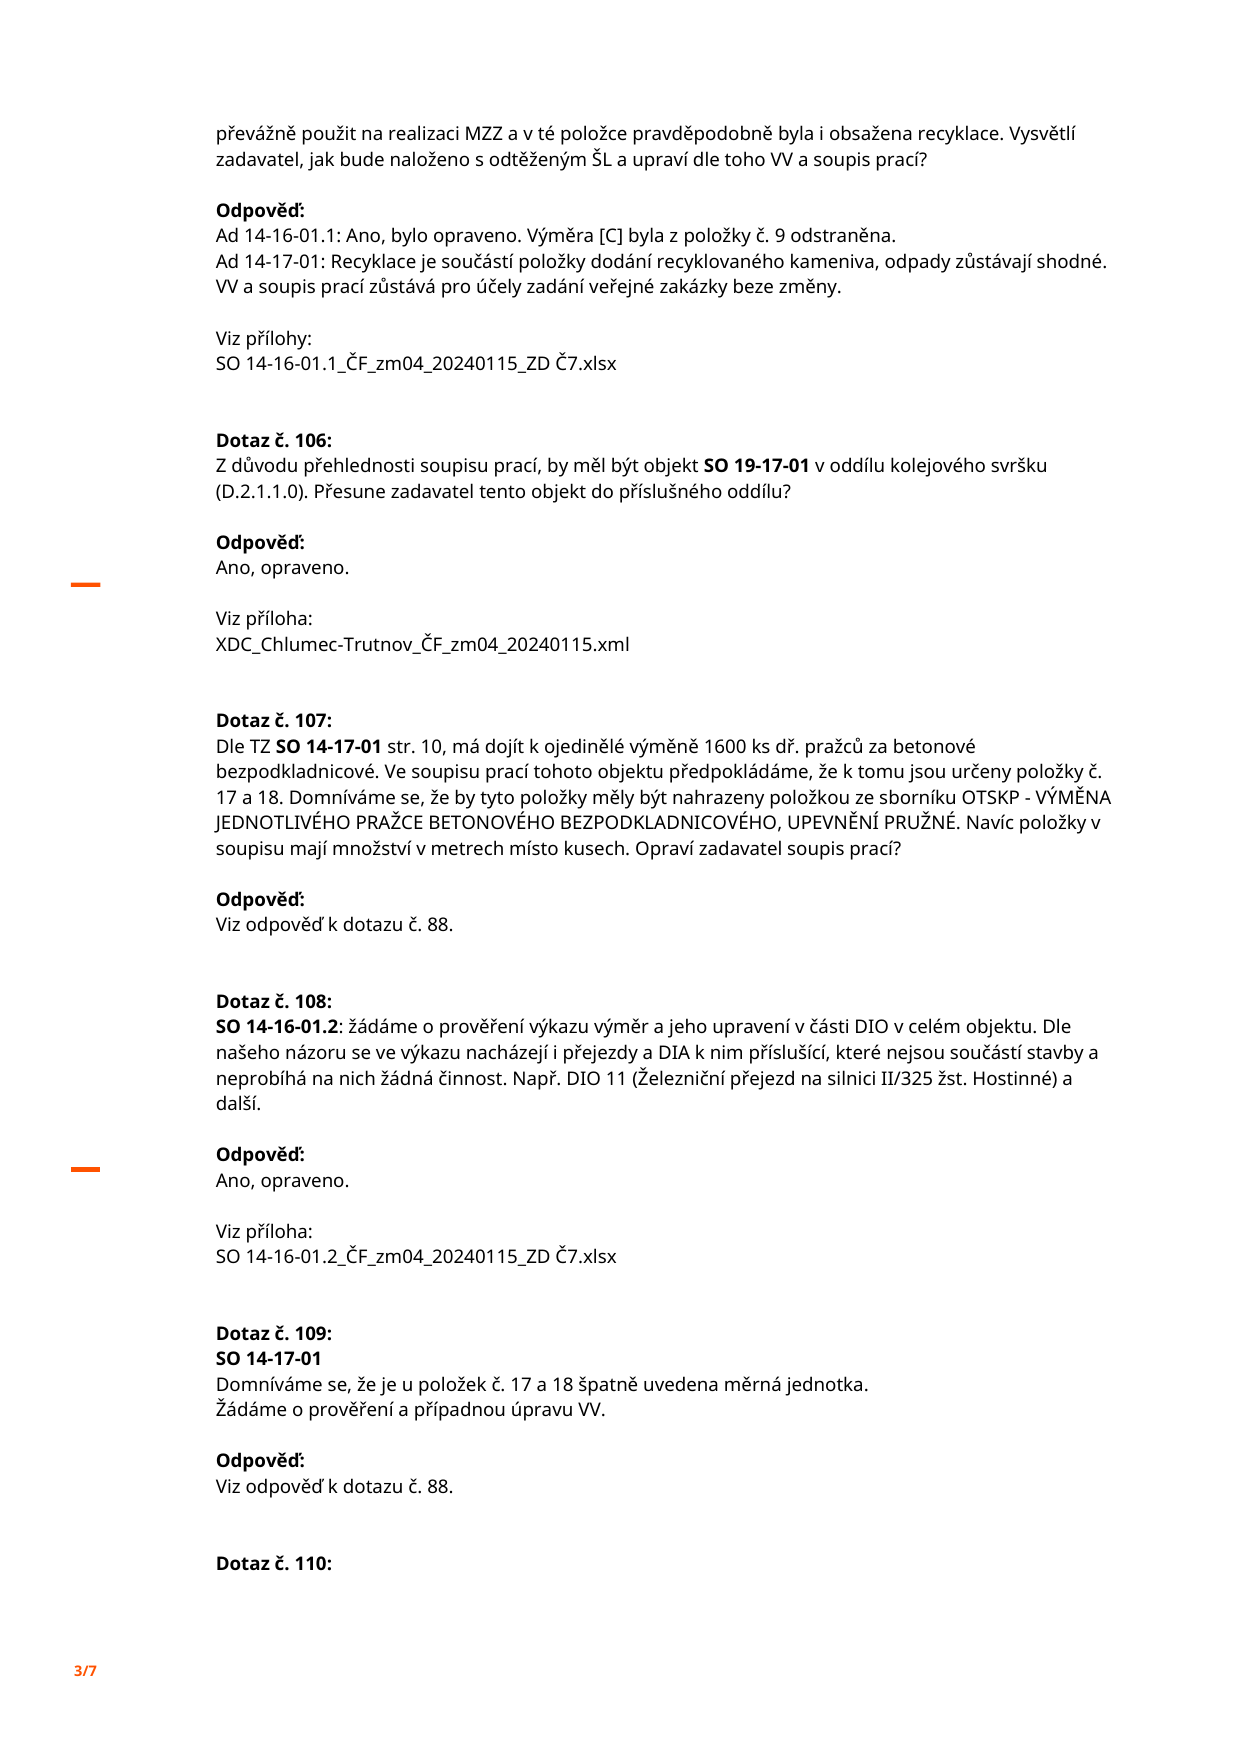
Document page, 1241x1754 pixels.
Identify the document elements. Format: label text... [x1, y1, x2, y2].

text VV a soupis prací zůstává pro účely zadání veřejné zakázky beze změny. [216, 274, 1122, 299]
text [216, 121, 1122, 172]
text Ano, opraveno. [216, 1167, 1122, 1192]
text SO 14-16-01.2: žádáme o prověření výkazu výměr a jeho upravení v části DIO v celém objektu. Dle našeho názoru se ve výkazu nacházejí i přejezdy a DIA k nim příslušící, které nejsou součástí stavby a neprobíhá na nich žádná činnost. Např. DIO 11 (Železniční přejezd na silnici II/325 žst. Hostinné) a další. [216, 1014, 1122, 1116]
text Viz přílohy: [216, 325, 1122, 350]
text Z důvodu přehlednosti soupisu prací, by měl být objekt SO 19-17-01 v oddílu kolejového svršku (D.2.1.1.0). Přesune zadavatel tento objekt do příslušného oddílu? [216, 452, 1122, 503]
text Dotaz č. 109: [216, 1320, 1122, 1346]
text Domníváme se, že je u položek č. 17 a 18 špatně uvedena měrná jednotka. [216, 1371, 1122, 1397]
text Ano, opraveno. [216, 554, 1122, 580]
text Ad 14-16-01.1: Ano, bylo opraveno. Výměra [C] byla z položky č. 9 odstraněna. [216, 223, 1122, 248]
text Ad 14-17-01: Recyklace je součástí položky dodání recyklovaného kameniva, odpady zůstávají shodné. [216, 248, 1122, 274]
text SO 14-17-01 [216, 1346, 1122, 1371]
text Odpověď: [216, 529, 1122, 554]
text XDC_Chlumec-Trutnov_ČF_zm04_20240115.xml [216, 631, 1122, 657]
text Odpověď: [216, 1141, 1122, 1167]
text SO 14-16-01.1_ČF_zm04_20240115_ZD Č7.xlsx [216, 350, 1122, 376]
text Dotaz č. 107: [216, 708, 1122, 733]
text Dotaz č. 110: [216, 1550, 1122, 1575]
text Odpověď: [216, 886, 1122, 912]
text SO 14-16-01.2_ČF_zm04_20240115_ZD Č7.xlsx [216, 1243, 1122, 1269]
text Odpověď: [216, 197, 1122, 223]
text Dle TZ SO 14-17-01 str. 10, má dojít k ojedinělé výměně 1600 ks dř. pražců za betonové bezpodkladnicové. Ve soupisu prací tohoto objektu předpokládáme, že k tomu jsou určeny položky č. 17 a 18. Domníváme se, že by tyto položky měly být nahrazeny položkou ze sborníku OTSKP - VÝMĚNA JEDNOTLIVÉHO PRAŽCE BETONOVÉHO BEZPODKLADNICOVÉHO, UPEVNĚNÍ PRUŽNÉ. Navíc položky v soupisu mají množství v metrech místo kusech. Opraví zadavatel soupis prací? [216, 733, 1122, 861]
text Viz odpověď k dotazu č. 88. [216, 1473, 1122, 1499]
text Dotaz č. 106: [216, 427, 1122, 452]
text Dotaz č. 108: [216, 988, 1122, 1014]
text Žádáme o prověření a případnou úpravu VV. [216, 1397, 1122, 1422]
text Viz příloha: [216, 606, 1122, 631]
text Viz odpověď k dotazu č. 88. [216, 912, 1122, 937]
text Odpověď: [216, 1448, 1122, 1473]
text Viz příloha: [216, 1218, 1122, 1243]
